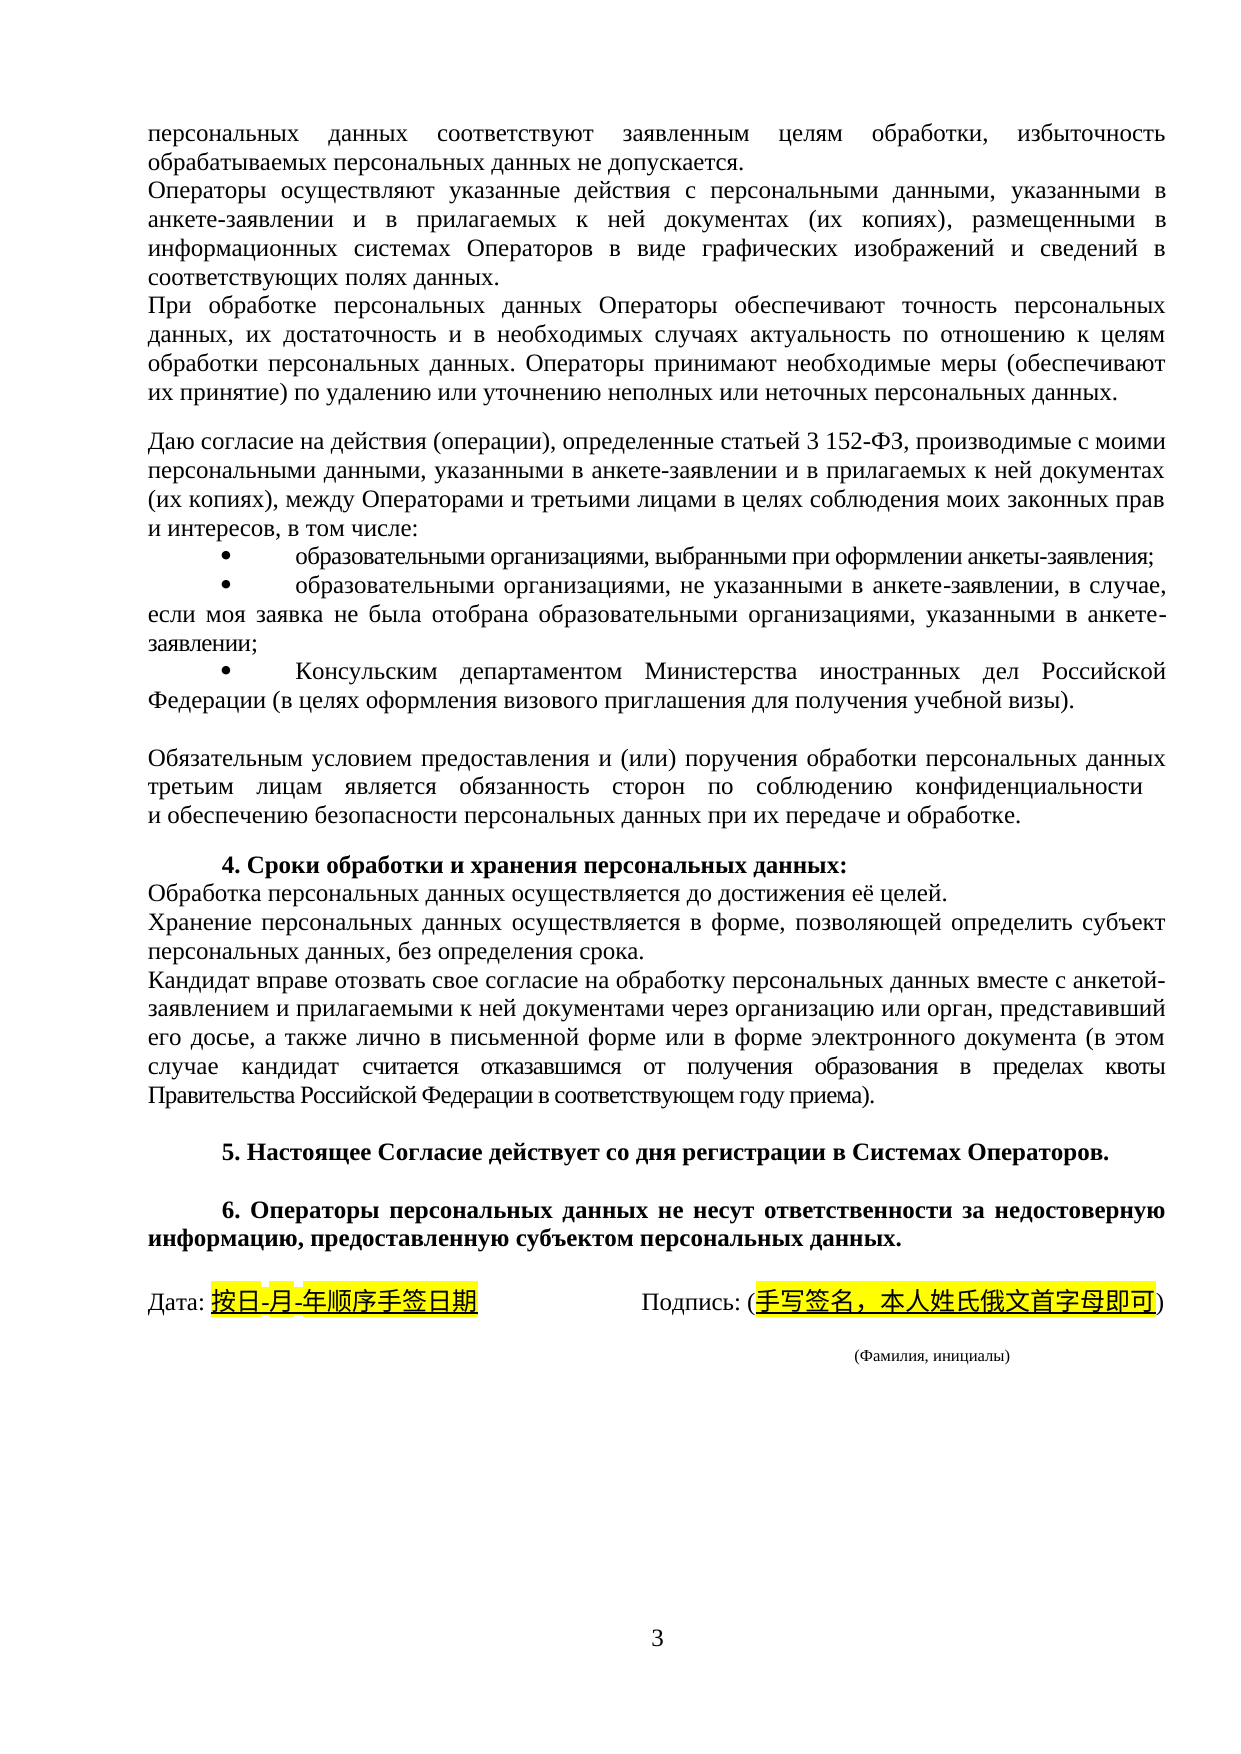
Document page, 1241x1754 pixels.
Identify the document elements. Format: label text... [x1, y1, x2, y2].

text Обработка персональных данных осуществляется до достижения её целей. [148, 878, 1167, 907]
list образовательными организациями, не указанными в анкете-заявлении, в случае, если моя заявка не была отобрана образовательными организациями, указанными в анкете-заявлении; [148, 570, 1167, 656]
text 4. Сроки обработки и хранения персональных данных: [148, 850, 1167, 878]
text (Фамилия, инициалы) [148, 1345, 1167, 1364]
text Операторы осуществляют указанные действия с персональными данными, указанными в анкете-заявлении и в прилагаемых к ней документах (их копиях), размещенными в информационных системах Операторов в виде графических изображений и сведений в соответствующих полях данных. [148, 176, 1167, 291]
list Обязательным условием предоставления и (или) поручения обработки персональных данных третьим лицам является обязанность сторон по соблюдению конфиденциальности и обеспечению безопасности персональных данных при их передаче и обработке. [148, 743, 1167, 829]
text Кандидат вправе отозвать свое согласие на обработку персональных данных вместе с анкетой-заявлением и прилагаемыми к ней документами через организацию или орган, представивший его досье, а также лично в письменной форме или в форме электронного документа (в этом случае кандидат считается отказавшимся от получения образования в пределах квоты Правительства Российской Федерации в соответствующем году приема). [148, 965, 1167, 1108]
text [148, 118, 1167, 176]
text При обработке персональных данных Операторы обеспечивают точность персональных данных, их достаточность и в необходимых случаях актуальность по отношению к целям обработки персональных данных. Операторы принимают необходимые меры (обеспечивают их принятие) по удалению или уточнению неполных или неточных персональных данных. [148, 291, 1167, 406]
text Хранение персональных данных осуществляется в форме, позволяющей определить субъект персональных данных, без определения срока. [148, 907, 1167, 965]
list образовательными организациями, выбранными при оформлении анкеты-заявления; [148, 541, 1167, 570]
text Дата: 按日-月-年顺序手签日期 Подпись: (手写签名，本人姓氏俄文首字母即可) [148, 1281, 1167, 1345]
list Консульским департаментом Министерства иностранных дел Российской Федерации (в целях оформления визового приглашения для получения учебной визы). [148, 656, 1167, 714]
text 6. Операторы персональных данных не несут ответственности за недостоверную информацию, предоставленную субъектом персональных данных. [148, 1195, 1167, 1252]
text 5. Настоящее Согласие действует со дня регистрации в Системах Операторов. [148, 1137, 1167, 1166]
text Даю согласие на действия (операции), определенные статьей 3 152-ФЗ, производимые с моими персональными данными, указанными в анкете-заявлении и в прилагаемых к ней документах (их копиях), между Операторами и третьими лицами в целях соблюдения моих законных прав и интересов, в том числе: [148, 426, 1167, 541]
